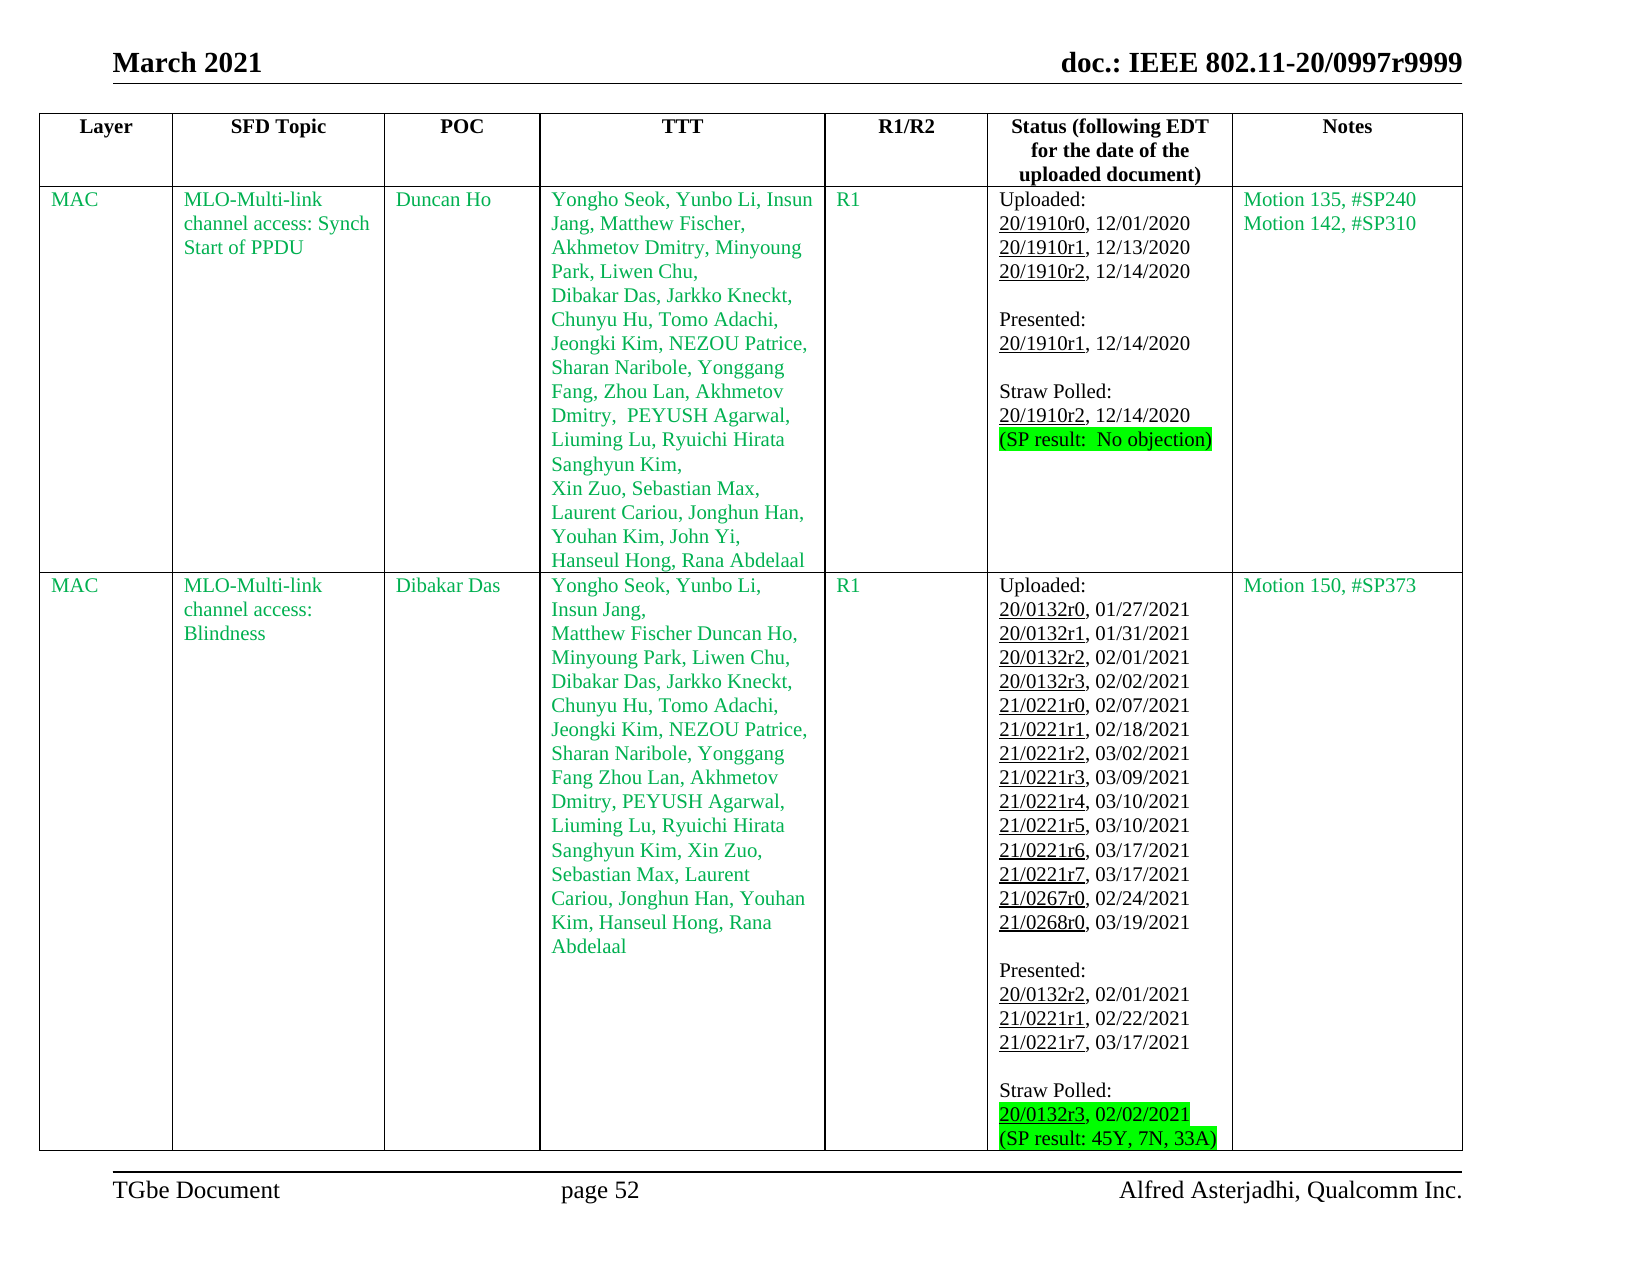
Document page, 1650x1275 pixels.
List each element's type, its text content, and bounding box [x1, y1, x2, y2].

table_cell Duncan Ho [385, 187, 539, 572]
table_cell R1 [826, 187, 987, 572]
table_cell MAC [40, 187, 172, 572]
table_header Layer [40, 114, 172, 186]
table_cell Yongho Seok, Yunbo Li, Insun Jang, Matthew Fischer, Akhmetov Dmitry, Minyoung Park, Liwen Chu, Dibakar Das, Jarkko Kneckt, Chunyu Hu, Tomo Adachi, Jeongki Kim, NEZOU Patrice, Sharan Naribole, Yonggang Fang, Zhou Lan, Akhmetov Dmitry, PEYUSH Agarwal, Liuming Lu, Ryuichi Hirata Sanghyun Kim, Xin Zuo, Sebastian Max, Laurent Cariou, Jonghun Han, Youhan Kim, John Yi, Hanseul Hong, Rana Abdelaal [541, 187, 824, 572]
table_header R1/R2 [826, 114, 987, 186]
table_cell MLO-Multi-link channel access: Synch Start of PPDU [173, 187, 384, 572]
table_header TTT [541, 114, 824, 186]
table_header POC [385, 114, 539, 186]
table_cell Motion 135, #SP240 Motion 142, #SP310 [1233, 187, 1462, 572]
table_cell Yongho Seok, Yunbo Li, Insun Jang, Matthew Fischer Duncan Ho, Minyoung Park, Liwen Chu, Dibakar Das, Jarkko Kneckt, Chunyu Hu, Tomo Adachi, Jeongki Kim, NEZOU Patrice, Sharan Naribole, Yonggang Fang Zhou Lan, Akhmetov Dmitry, PEYUSH Agarwal, Liuming Lu, Ryuichi Hirata Sanghyun Kim, Xin Zuo, Sebastian Max, Laurent Cariou, Jonghun Han, Youhan Kim, Hanseul Hong, Rana Abdelaal [541, 573, 824, 1150]
table_cell Uploaded: 20/0132r0, 01/27/2021 20/0132r1, 01/31/2021 20/0132r2, 02/01/2021 20/0132r3, 02/02/2021 21/0221r0, 02/07/2021 21/0221r1, 02/18/2021 21/0221r2, 03/02/2021 21/0221r3, 03/09/2021 21/0221r4, 03/10/2021 21/0221r5, 03/10/2021 21/0221r6, 03/17/2021 21/0221r7, 03/17/2021 21/0267r0, 02/24/2021 21/0268r0, 03/19/2021 Presented: 20/0132r2, 02/01/2021 21/0221r1, 02/22/2021 21/0221r7, 03/17/2021 Straw Polled: 20/0132r3, 02/02/2021 (SP result: 45Y, 7N, 33A) [988, 573, 1232, 1150]
table_cell MAC [40, 573, 172, 1150]
table_cell MLO-Multi-link channel access: Blindness [173, 573, 384, 1150]
table_cell Uploaded: 20/1910r0, 12/01/2020 20/1910r1, 12/13/2020 20/1910r2, 12/14/2020 Presented: 20/1910r1, 12/14/2020 Straw Polled: 20/1910r2, 12/14/2020 (SP result: No objection) [988, 187, 1232, 572]
table_header Status (following EDT for the date of the uploaded document) [988, 114, 1232, 186]
table_header SFD Topic [173, 114, 384, 186]
table_header Notes [1233, 114, 1462, 186]
table_cell Dibakar Das [385, 573, 539, 1150]
table_cell Motion 150, #SP373 [1233, 573, 1462, 1150]
table_cell R1 [826, 573, 987, 1150]
